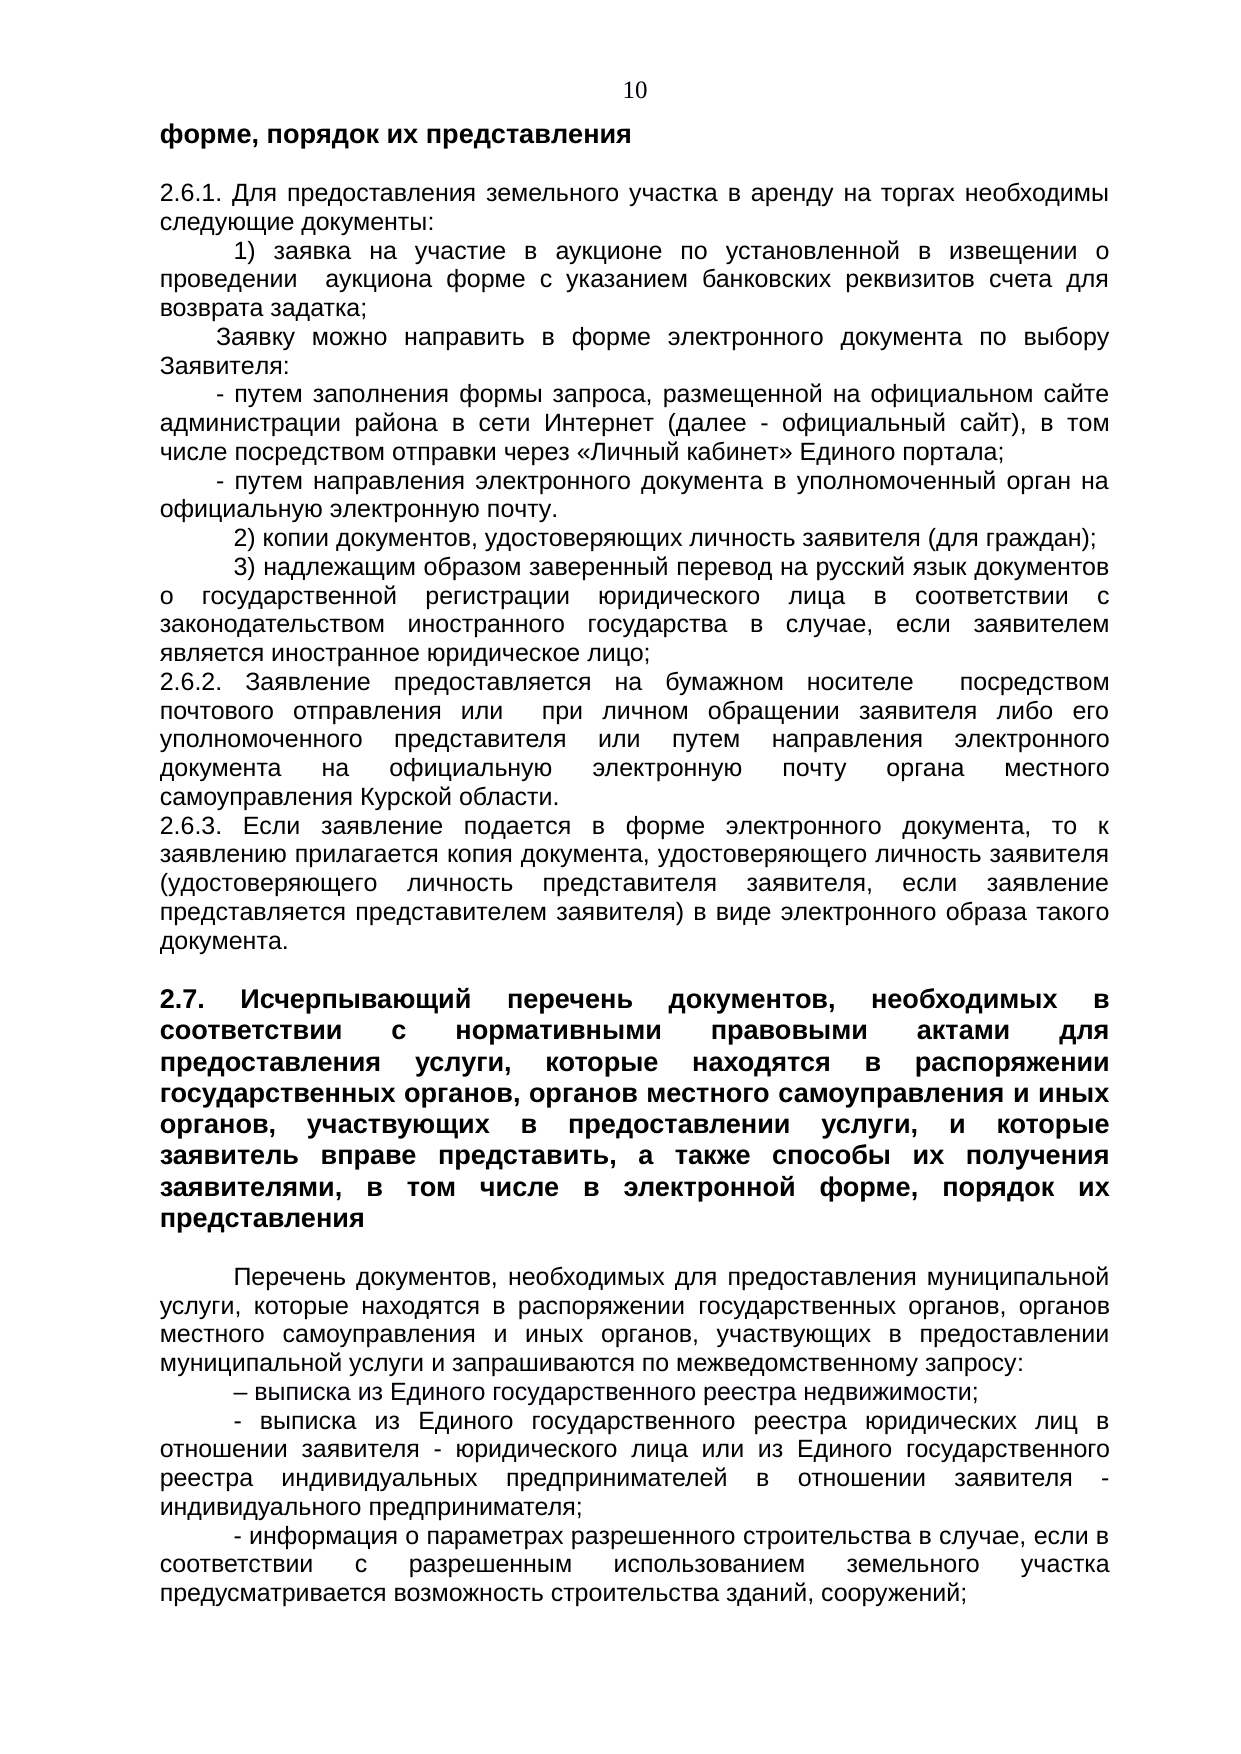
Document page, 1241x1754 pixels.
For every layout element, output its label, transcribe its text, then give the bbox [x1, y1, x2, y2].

text - путем направления электронного документа в уполномоченный орган на официальную электронную почту. [159, 466, 1110, 523]
text 2) копии документов, удостоверяющих личность заявителя (для граждан); [159, 523, 1110, 552]
text Заявку можно направить в форме электронного документа по выбору Заявителя: [159, 322, 1110, 379]
text 2.6.1. Для предоставления земельного участка в аренду на торгах необходимы следующие документы: [159, 178, 1110, 236]
text - выписка из Единого государственного реестра юридических лиц в отношении заявителя - юридического лица или из Единого государственного реестра индивидуальных предпринимателей в отношении заявителя - индивидуального предпринимателя; [159, 1406, 1110, 1521]
text 2.6.2. Заявление предоставляется на бумажном носителе посредством почтового отправления или при личном обращении заявителя либо его уполномоченного представителя или путем направления электронного документа на официальную электронную почту органа местного самоуправления Курской области. [159, 667, 1110, 811]
text - путем заполнения формы запроса, размещенной на официальном сайте администрации района в сети Интернет (далее - официальный сайт), в том числе посредством отправки через «Личный кабинет» Единого портала; [159, 379, 1110, 466]
text 2.7. Исчерпывающий перечень документов, необходимых в соответствии с нормативными правовыми актами для предоставления услуги, которые находятся в распоряжении государственных органов, органов местного самоуправления и иных органов, участвующих в предоставлении услуги, и которые заявитель вправе представить, а также способы их получения заявителями, в том числе в электронной форме, порядок их представления [159, 983, 1110, 1233]
text 2.6.3. Если заявление подается в форме электронного документа, то к заявлению прилагается копия документа, удостоверяющего личность заявителя (удостоверяющего личность представителя заявителя, если заявление представляется представителем заявителя) в виде электронного образа такого документа. [159, 811, 1110, 954]
text - информация о параметрах разрешенного строительства в случае, если в соответствии с разрешенным использованием земельного участка предусматривается возможность строительства зданий, сооружений; [159, 1521, 1110, 1607]
text Перечень документов, необходимых для предоставления муниципальной услуги, которые находятся в распоряжении государственных органов, органов местного самоуправления и иных органов, участвующих в предоставлении муниципальной услуги и запрашиваются по межведомственному запросу: [159, 1262, 1110, 1377]
text – выписка из Единого государственного реестра недвижимости; [159, 1377, 1110, 1406]
text 3) надлежащим образом заверенный перевод на русский язык документов о государственной регистрации юридического лица в соответствии с законодательством иностранного государства в случае, если заявителем является иностранное юридическое лицо; [159, 552, 1110, 667]
text 1) заявка на участие в аукционе по установленной в извещении о проведении аукциона форме с указанием банковских реквизитов счета для возврата задатка; [159, 236, 1110, 322]
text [159, 118, 1110, 149]
